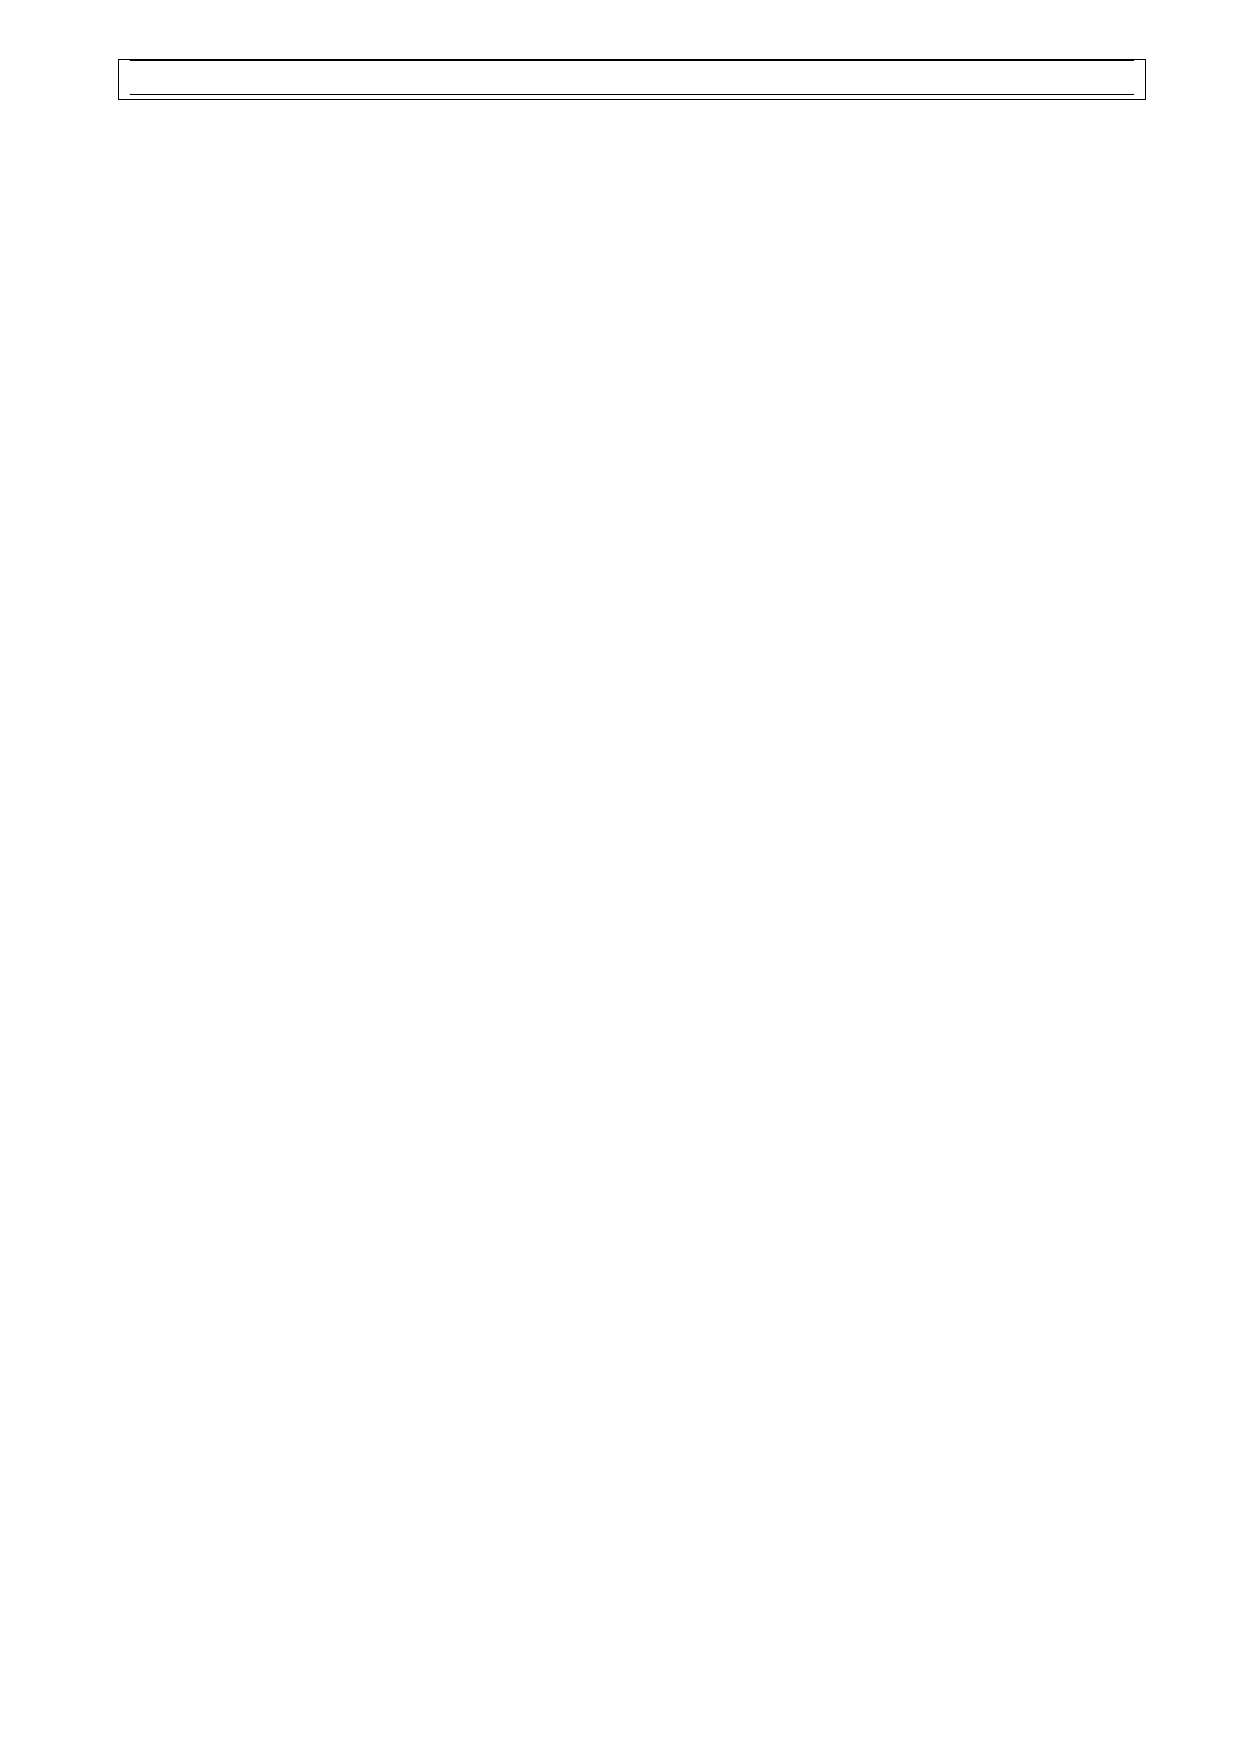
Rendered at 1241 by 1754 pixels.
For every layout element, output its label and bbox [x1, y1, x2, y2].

table_cell [119, 60, 1145, 99]
